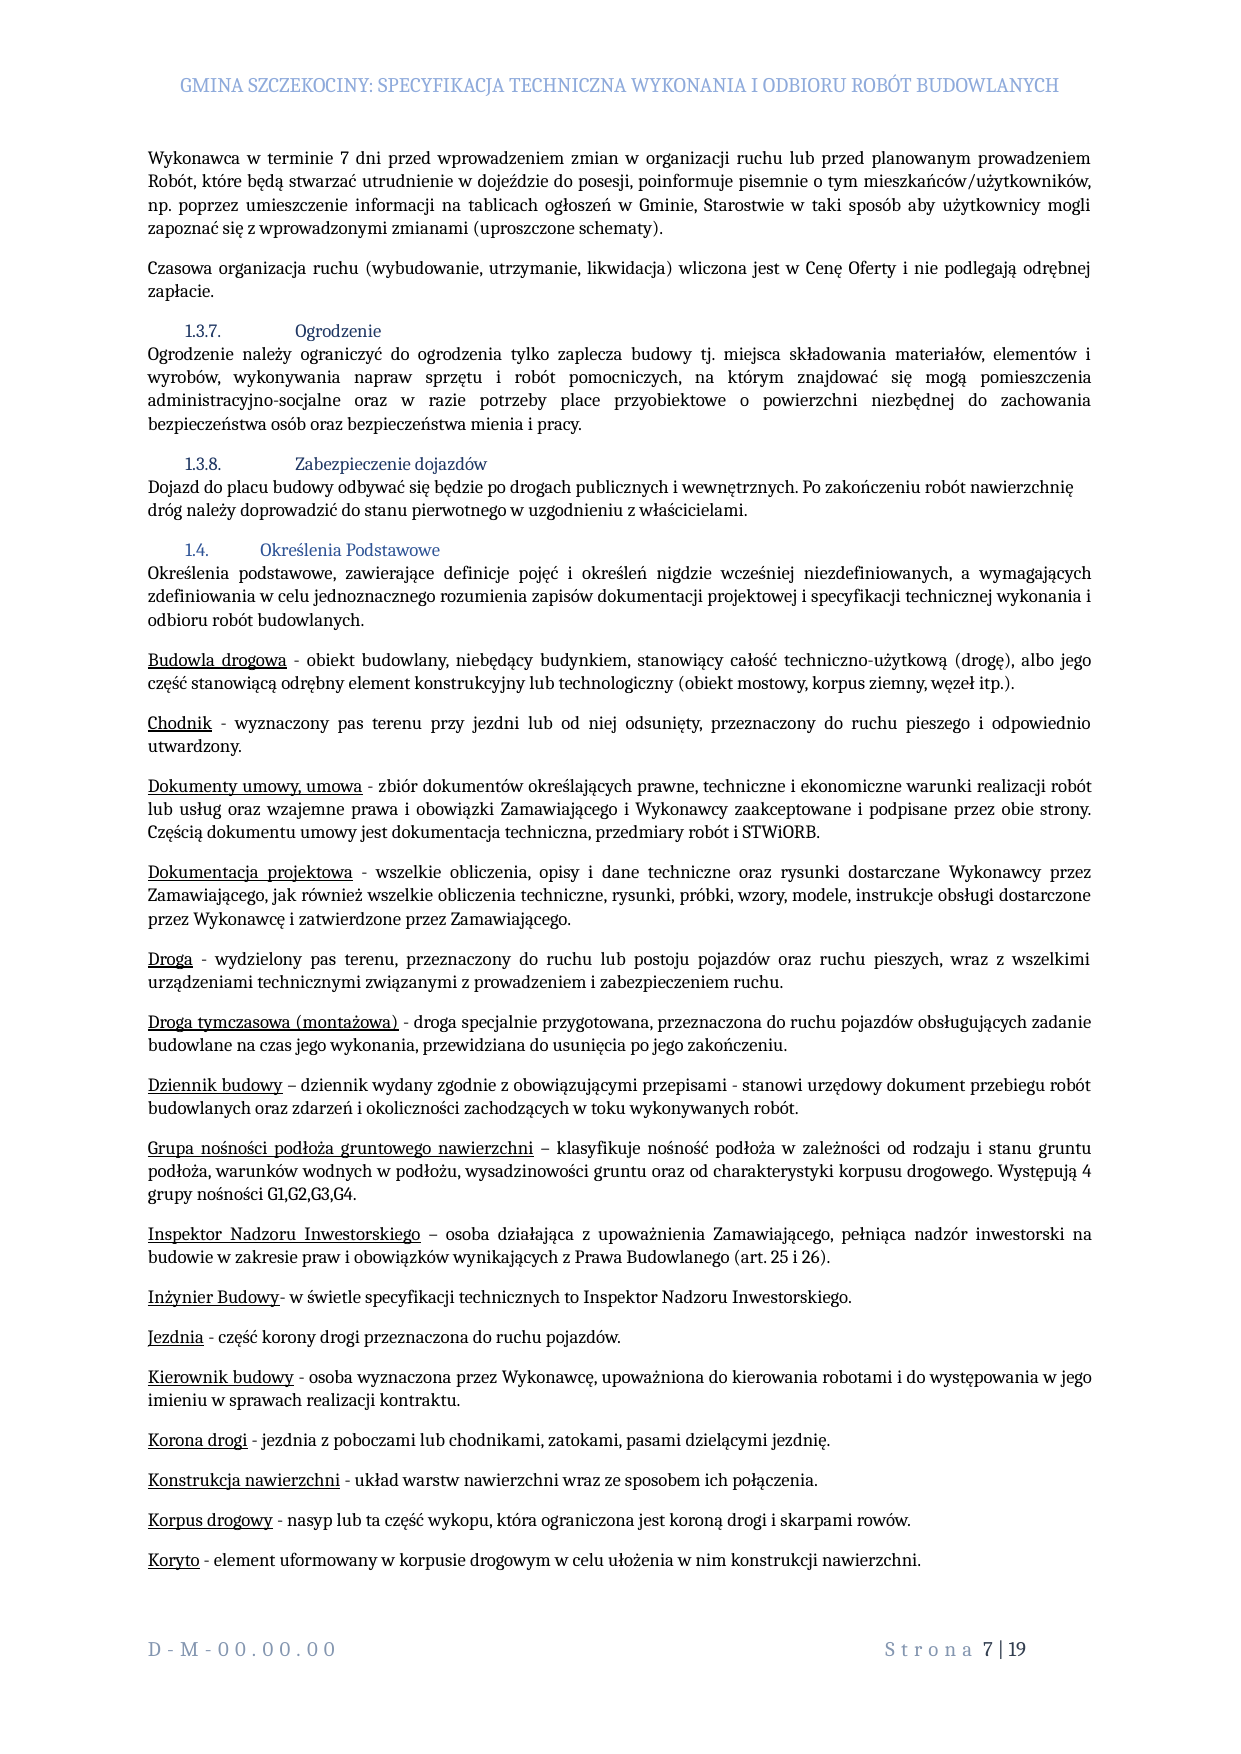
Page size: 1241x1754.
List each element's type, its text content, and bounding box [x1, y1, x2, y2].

text Koryto - element uformowany w korpusie drogowym w celu ułożenia w nim konstrukcji nawierzchni. [148, 1549, 1093, 1571]
text Droga - wydzielony pas terenu, przeznaczony do ruchu lub postoju pojazdów oraz ruchu pieszych, wraz z wszelkimi urządzeniami technicznymi związanymi z prowadzeniem i zabezpieczeniem ruchu. [148, 948, 1093, 993]
text Dokumenty umowy, umowa - zbiór dokumentów określających prawne, techniczne i ekonomiczne warunki realizacji robót lub usług oraz wzajemne prawa i obowiązki Zamawiającego i Wykonawcy zaakceptowane i podpisane przez obie strony. Częścią dokumentu umowy jest dokumentacja techniczna, przedmiary robót i STWiORB. [148, 775, 1093, 843]
text Inspektor Nadzoru Inwestorskiego – osoba działająca z upoważnienia Zamawiającego, pełniąca nadzór inwestorski na budowie w zakresie praw i obowiązków wynikających z Prawa Budowlanego (art. 25 i 26). [148, 1224, 1093, 1268]
text Chodnik - wyznaczony pas terenu przy jezdni lub od niej odsunięty, przeznaczony do ruchu pieszego i odpowiednio utwardzony. [148, 712, 1093, 757]
text Dojazd do placu budowy odbywać się będzie po drogach publicznych i wewnętrznych. Po zakończeniu robót nawierzchnię dróg należy doprowadzić do stanu pierwotnego w uzgodnieniu z właścicielami. [148, 476, 1093, 521]
text Czasowa organizacja ruchu (wybudowanie, utrzymanie, likwidacja) wliczona jest w Cenę Oferty i nie podlegają odrębnej zapłacie. [148, 257, 1093, 302]
text Kierownik budowy - osoba wyznaczona przez Wykonawcę, upoważniona do kierowania robotami i do występowania w jego imieniu w sprawach realizacji kontraktu. [148, 1367, 1093, 1411]
text Ogrodzenie należy ograniczyć do ogrodzenia tylko zaplecza budowy tj. miejsca składowania materiałów, elementów i wyrobów, wykonywania napraw sprzętu i robót pomocniczych, na którym znajdować się mogą pomieszczenia administracyjno-socjalne oraz w razie potrzeby place przyobiektowe o powierzchni niezbędnej do zachowania bezpieczeństwa osób oraz bezpieczeństwa mienia i pracy. [148, 343, 1093, 435]
text Grupa nośności podłoża gruntowego nawierzchni – klasyfikuje nośność podłoża w zależności od rodzaju i stanu gruntu podłoża, warunków wodnych w podłożu, wysadzinowości gruntu oraz od charakterystyki korpusu drogowego. Występują 4 grupy nośności G1,G2,G3,G4. [148, 1137, 1093, 1205]
text Budowla drogowa - obiekt budowlany, niebędący budynkiem, stanowiący całość techniczno-użytkową (drogę), albo jego część stanowiącą odrębny element konstrukcyjny lub technologiczny (obiekt mostowy, korpus ziemny, węzeł itp.). [148, 649, 1093, 694]
text Dokumentacja projektowa - wszelkie obliczenia, opisy i dane techniczne oraz rysunki dostarczane Wykonawcy przez Zamawiającego, jak również wszelkie obliczenia techniczne, rysunki, próbki, wzory, modele, instrukcje obsługi dostarczone przez Wykonawcę i zatwierdzone przez Zamawiającego. [148, 862, 1093, 930]
text Droga tymczasowa (montażowa) - droga specjalnie przygotowana, przeznaczona do ruchu pojazdów obsługujących zadanie budowlane na czas jego wykonania, przewidziana do usunięcia po jego zakończeniu. [148, 1011, 1093, 1056]
text Wykonawca w terminie 7 dni przed wprowadzeniem zmian w organizacji ruchu lub przed planowanym prowadzeniem Robót, które będą stwarzać utrudnienie w dojeździe do posesji, poinformuje pisemnie o tym mieszkańców/użytkowników, np. poprzez umieszczenie informacji na tablicach ogłoszeń w Gminie, Starostwie w taki sposób aby użytkownicy mogli zapoznać się z wprowadzonymi zmianami (uproszczone schematy). [148, 148, 1093, 239]
text Jezdnia - część korony drogi przeznaczona do ruchu pojazdów. [148, 1327, 1093, 1348]
subtitle 1.3.7. Ogrodzenie [148, 320, 1093, 342]
subtitle Określenia Podstawowe [185, 539, 1093, 561]
text Konstrukcja nawierzchni - układ warstw nawierzchni wraz ze sposobem ich połączenia. [148, 1470, 1093, 1491]
text Określenia podstawowe, zawierające definicje pojęć i określeń nigdzie wcześniej niezdefiniowanych, a wymagających zdefiniowania w celu jednoznacznego rozumienia zapisów dokumentacji projektowej i specyfikacji technicznej wykonania i odbioru robót budowlanych. [148, 563, 1093, 631]
text Dziennik budowy – dziennik wydany zgodnie z obowiązującymi przepisami - stanowi urzędowy dokument przebiegu robót budowlanych oraz zdarzeń i okoliczności zachodzących w toku wykonywanych robót. [148, 1074, 1093, 1119]
text Inżynier Budowy- w świetle specyfikacji technicznych to Inspektor Nadzoru Inwestorskiego. [148, 1287, 1093, 1308]
text Korpus drogowy - nasyp lub ta część wykopu, która ograniczona jest koroną drogi i skarpami rowów. [148, 1509, 1093, 1531]
subtitle 1.3.8. Zabezpieczenie dojazdów [148, 453, 1093, 475]
text Korona drogi - jezdnia z poboczami lub chodnikami, zatokami, pasami dzielącymi jezdnię. [148, 1430, 1093, 1451]
